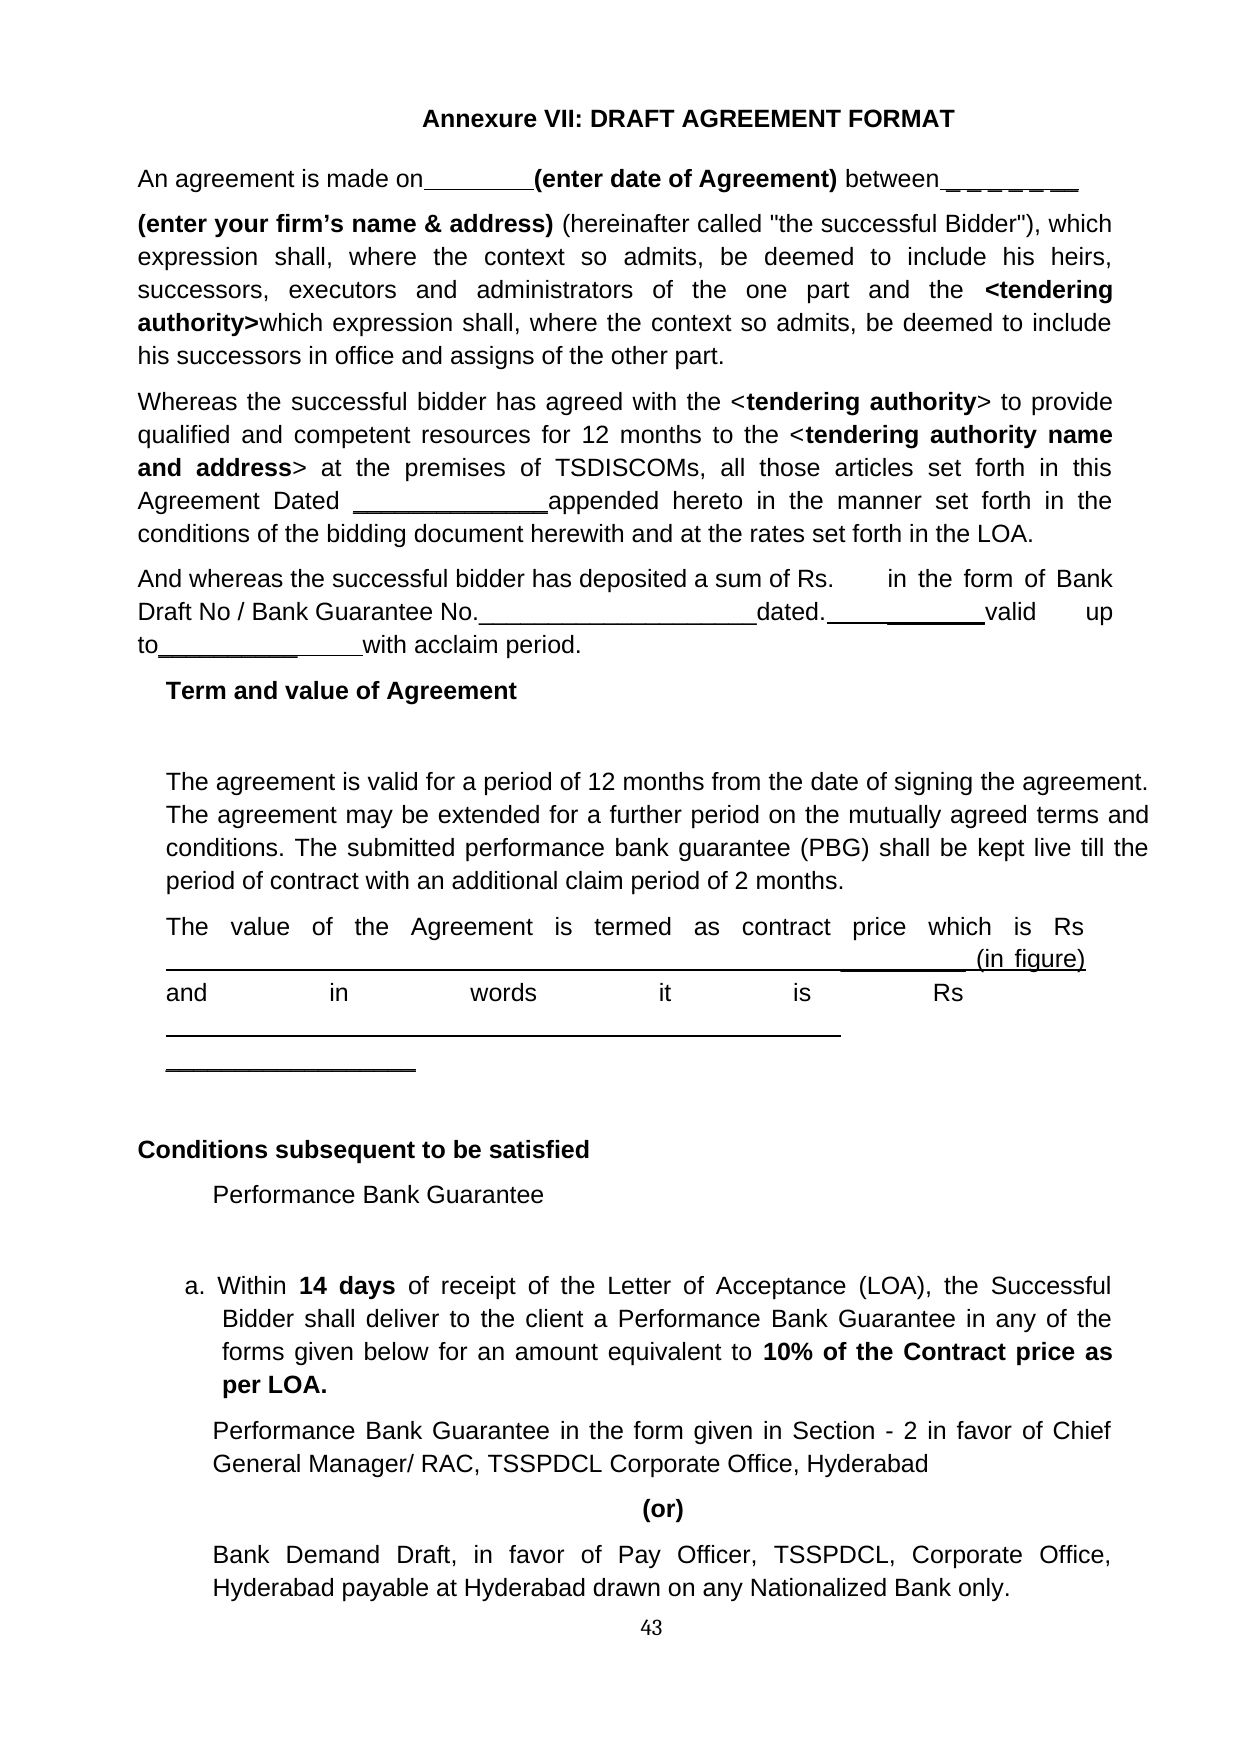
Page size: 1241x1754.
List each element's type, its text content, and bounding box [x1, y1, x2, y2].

text Performance Bank Guarantee in the form given in Section - 2 in favor of Chief General Manager/ RAC, TSSPDCL Corporate Office, Hyderabad [212, 1416, 1113, 1477]
text And whereas the successful bidder has deposited a sum of Rs. in the form of Bank Draft No / Bank Guarantee No.____________________dated. _______valid up to__________ with acclaim period. [137, 564, 1113, 659]
subtitle Term and value of Agreement [136, 676, 1240, 704]
subtitle (or) [212, 1494, 1113, 1523]
text The value of the Agreement is termed as contract price which is Rs _________ (in figure) and in words it is Rs __________________ [166, 971, 1086, 1072]
text Bank Demand Draft, in favor of Pay Officer, TSSPDCL, Corporate Office, Hyderabad payable at Hyderabad drawn on any Nationalized Bank only. [212, 1540, 1113, 1602]
text The agreement is valid for a period of 12 months from the date of signing the agreement. The agreement may be extended for a further period on the mutually agreed terms and conditions. The submitted performance bank guarantee (PBG) shall be kept live till the period of contract with an additional claim period of 2 months. [166, 767, 1151, 895]
subtitle Annexure VII: DRAFT AGREEMENT FORMAT [137, 104, 1240, 133]
text An agreement is made on (enter date of Agreement) between _ _ _ _ _ __ [137, 163, 1113, 192]
text Whereas the successful bidder has agreed with the <tendering authority> to provide qualified and competent resources for 12 months to the <tendering authority name and address> at the premises of TSDISCOMs, all those articles set forth in this Agreement Dated ______________appended hereto in the manner set forth in the conditions of the bidding document herewith and at the rates set forth in the LOA. [137, 387, 1113, 547]
list Performance Bank Guarantee [166, 1180, 1113, 1209]
text (enter your firm’s name & address) (hereinafter called "the successful Bidder"), which expression shall, where the context so admits, be deemed to include his heirs, successors, executors and administrators of the one part and the <tendering authority>which expression shall, where the context so admits, be deemed to include his successors in office and assigns of the other part. [137, 209, 1113, 370]
text The value of the Agreement is termed as contract price which is Rs _________ (in figure) and in words it is Rs __________________ [166, 911, 1086, 969]
text a. Within 14 days of receipt of the Letter of Acceptance (LOA), the Successful Bidder shall deliver to the client a Performance Bank Guarantee in any of the forms given below for an amount equivalent to 10% of the Contract price as per LOA. [184, 1271, 1113, 1399]
subtitle Conditions subsequent to be satisfied [108, 1134, 1240, 1163]
